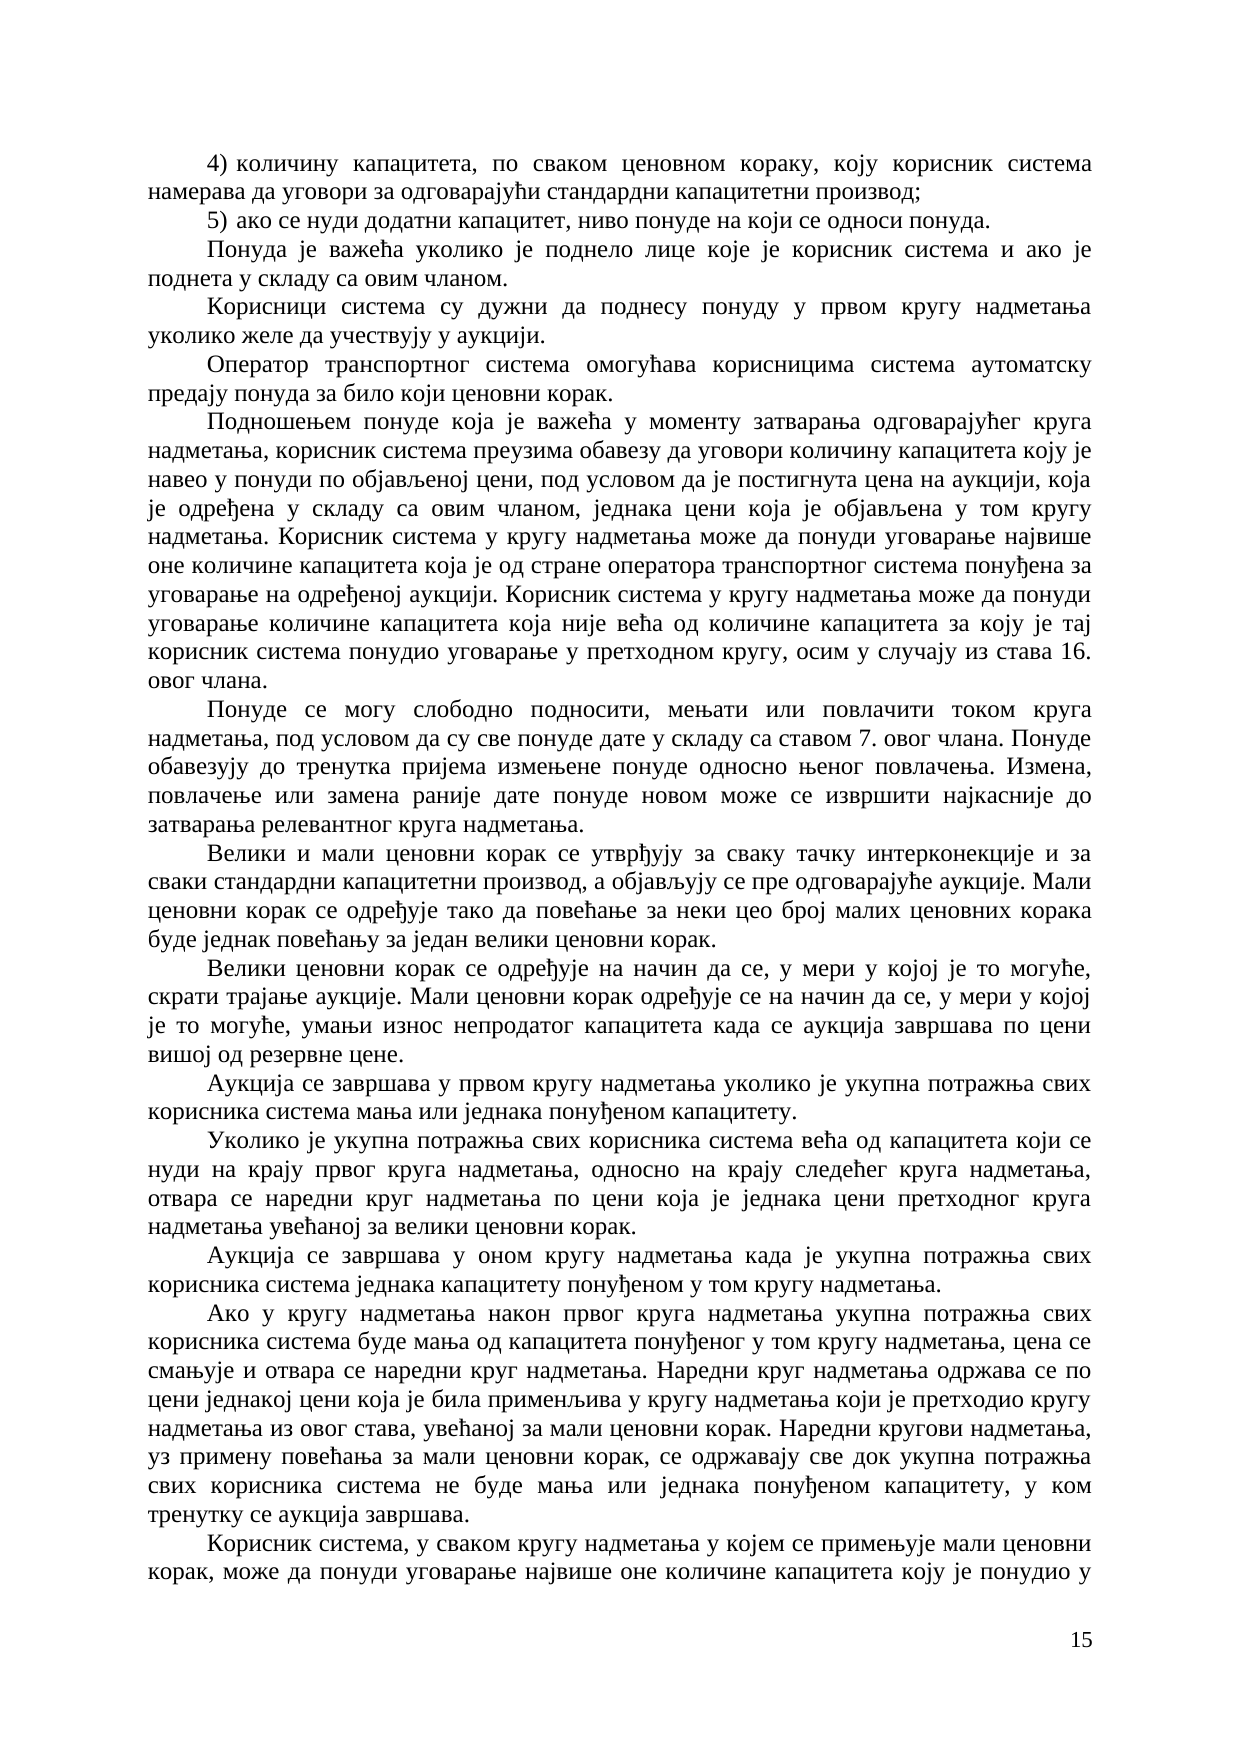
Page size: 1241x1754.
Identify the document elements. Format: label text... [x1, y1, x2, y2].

text Оператор транспортног система омогућава корисницима система аутоматску предају понуда за било који ценовни корак. [148, 349, 1093, 406]
text Велики и мали ценовни корак се утврђују за сваку тачку интерконекције и за сваки стандардни капацитетни производ, а објављују се пре одговарајуће аукције. Мали ценовни корак се одређује тако да повећање за неки цео број малих ценовних корака буде једнак повећању за један велики ценовни корак. [148, 838, 1093, 953]
text Аукција се завршава у првом кругу надметања уколико је укупна потражња свих корисника система мања или једнака понуђеном капацитету. [148, 1068, 1093, 1125]
text Подношењем понуде која је важећа у моменту затварања одговарајућег круга надметања, корисник система преузима обавезу да уговори количину капацитета коју је навео у понуди по објављеној цени, под условом да је постигнута цена на аукцији, која је одређена у складу са овим чланом, једнака цени која је објављена у том кругу надметања. Корисник система у кругу надметања може да понуди уговарање највише оне количине капацитета која је од стране оператора транспортног система понуђена за уговарање на одређеној аукцији. Корисник система у кругу надметања може да понуди уговарање количине капацитета која није већа од количине капацитета за коју је тај корисник система понудио уговарање у претходном кругу, осим у случају из става 16. овог члана. [148, 406, 1093, 694]
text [148, 1528, 1093, 1585]
text Велики ценовни корак се одређује на начин да се, у мери у којој је то могуће, скрати трајање аукције. Мали ценовни корак одређује се на начин да се, у мери у којој је то могуће, умањи износ непродатог капацитета када се аукција завршава по цени вишој од резервне цене. [148, 953, 1093, 1068]
text Ако у кругу надметања након првог круга надметања укупна потражња свих корисника система буде мања од капацитета понуђеног у том кругу надметања, цена се смањује и отвара се наредни круг надметања. Наредни круг надметања одржава се по цени једнакој цени која је била применљива у кругу надметања који је претходио кругу надметања из овог става, увећаној за мали ценовни корак. Наредни кругови надметања, уз примену повећања за мали ценовни корак, се одржавају све док укупна потражња свих корисника система не буде мања или једнака понуђеном капацитету, у ком тренутку се аукција завршава. [148, 1298, 1093, 1528]
text Аукција се завршава у оном кругу надметања када је укупна потражња свих корисника система једнака капацитету понуђеном у том кругу надметања. [148, 1240, 1093, 1298]
text Корисници система су дужни да поднесу понуду у првом кругу надметања уколико желе да учествују у аукцији. [148, 291, 1093, 349]
text Понуда је важећа уколико је поднело лице које је корисник система и ако је поднета у складу са овим чланом. [148, 234, 1093, 291]
text 5) ако се нуди додатни капацитет, ниво понуде на који се односи понуда. [148, 205, 1093, 234]
text Уколико је укупна потражња свих корисника система већа од капацитета који се нуди на крају првог круга надметања, односно на крају следећег круга надметања, отвара се наредни круг надметања по цени која је једнака цени претходног круга надметања увећаној за велики ценовни корак. [148, 1125, 1093, 1240]
text 4) количину капацитета, по сваком ценовном кораку, коју корисник система намерава да уговори за одговарајући стандардни капацитетни производ; [148, 148, 1093, 205]
text Понуде се могу слободно подносити, мењати или повлачити током круга надметања, под условом да су све понуде дате у складу са ставом 7. овог члана. Понуде обавезују до тренутка пријема измењене понуде односно њеног повлачења. Измена, повлачење или замена раније дате понуде новом може се извршити најкасније до затварања релевантног круга надметања. [148, 694, 1093, 838]
